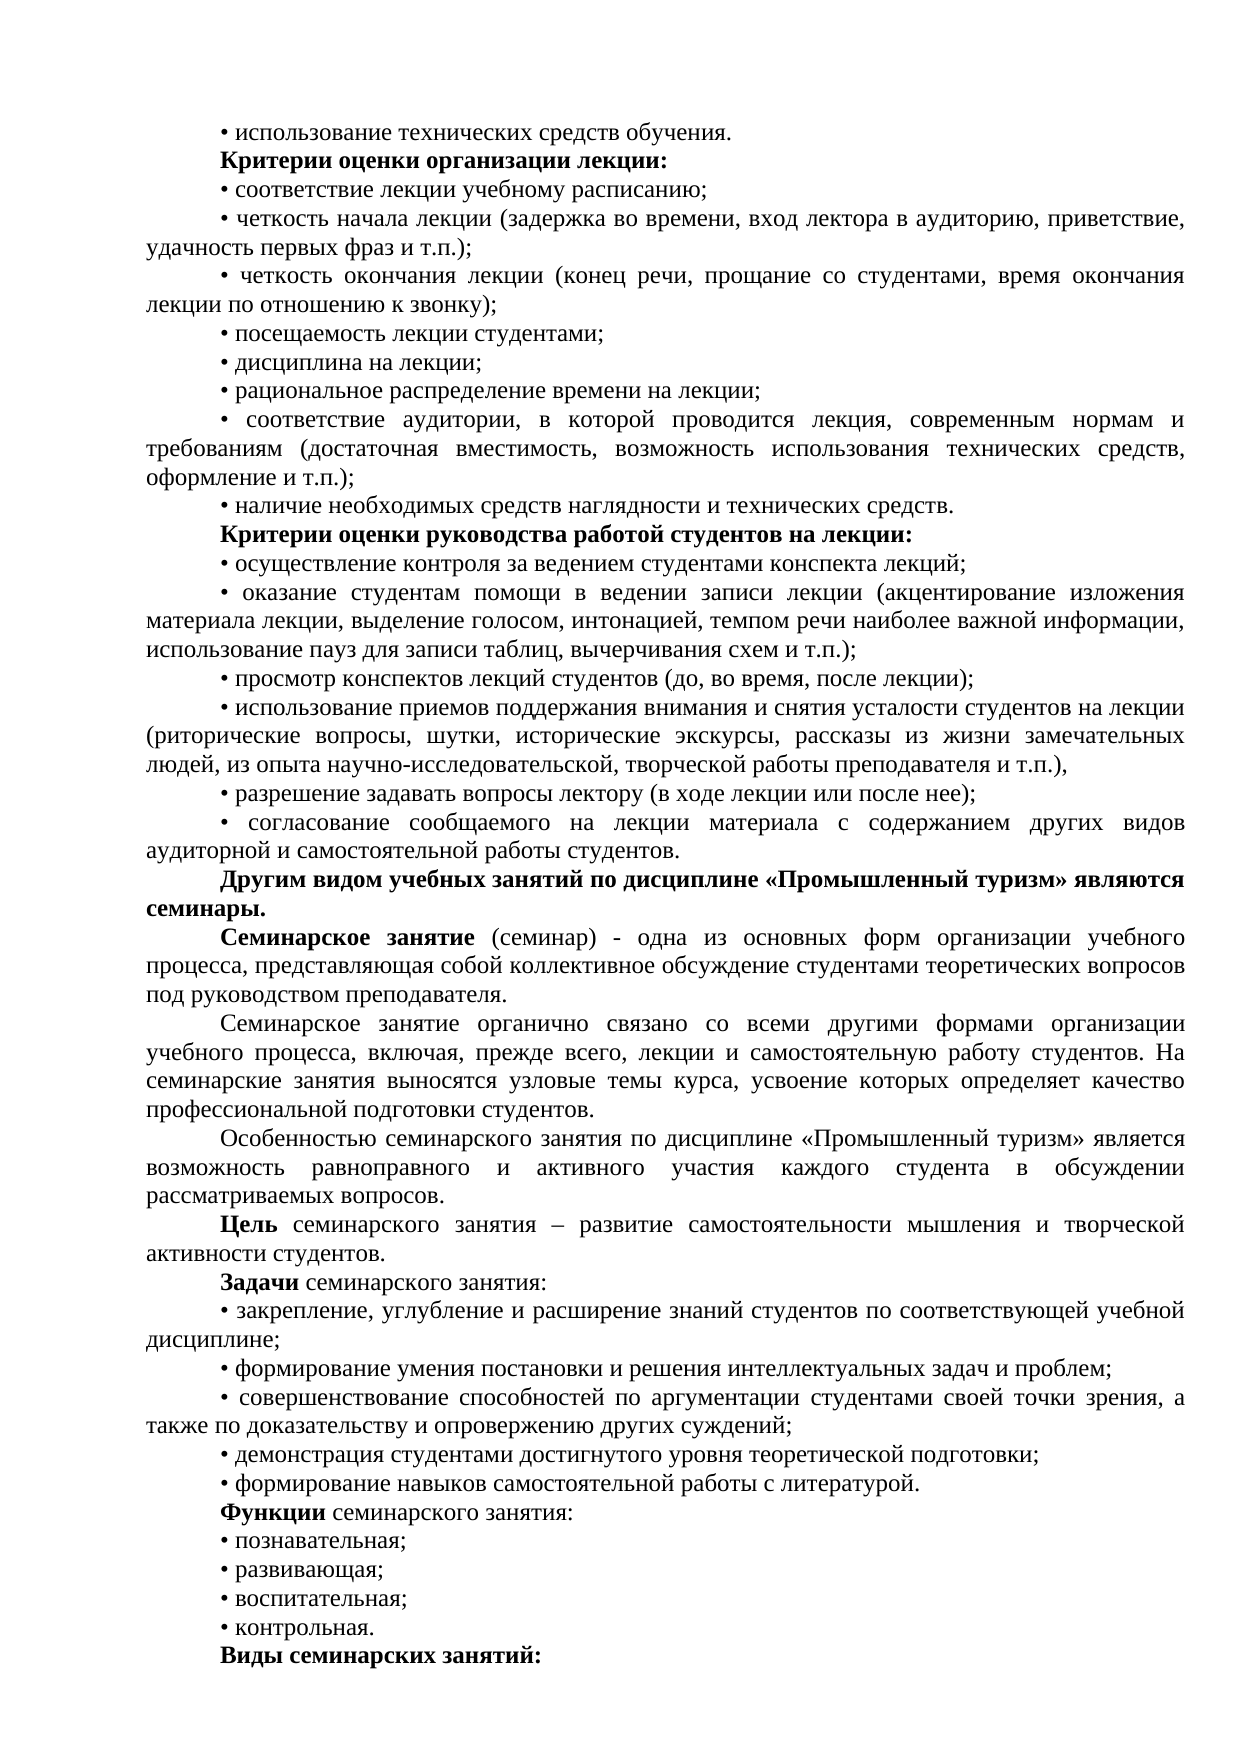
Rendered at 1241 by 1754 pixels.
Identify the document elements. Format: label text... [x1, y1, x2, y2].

text • демонстрация студентами достигнутого уровня теоретической подготовки; [146, 1439, 1186, 1468]
text • использование технических средств обучения. [146, 117, 1186, 145]
text Другим видом учебных занятий по дисциплине «Промышленный туризм» являются семинары. [146, 864, 1186, 922]
text Критерии оценки руководства работой студентов на лекции: [146, 519, 1186, 548]
text Семинарское занятие (семинар) - одна из основных форм организации учебного процесса, представляющая собой коллективное обсуждение студентами теоретических вопросов под руководством преподавателя. [146, 922, 1186, 1008]
text • наличие необходимых средств наглядности и технических средств. [146, 490, 1186, 519]
text • рациональное распределение времени на лекции; [146, 375, 1186, 404]
text • просмотр конспектов лекций студентов (до, во время, после лекции); [146, 663, 1186, 692]
text • четкость начала лекции (задержка во времени, вход лектора в аудиторию, приветствие, удачность первых фраз и т.п.); [146, 203, 1186, 260]
text • использование приемов поддержания внимания и снятия усталости студентов на лекции (риторические вопросы, шутки, исторические экскурсы, рассказы из жизни замечательных людей, из опыта научно-исследовательской, творческой работы преподавателя и т.п.), [146, 692, 1186, 778]
text • познавательная; [146, 1525, 1186, 1554]
text • согласование сообщаемого на лекции материала с содержанием других видов аудиторной и самостоятельной работы студентов. [146, 807, 1186, 864]
text • оказание студентам помощи в ведении записи лекции (акцентирование изложения материала лекции, выделение голосом, интонацией, темпом речи наиболее важной информации, использование пауз для записи таблиц, вычерчивания схем и т.п.); [146, 577, 1186, 663]
text • разрешение задавать вопросы лектору (в ходе лекции или после нее); [146, 778, 1186, 807]
text • контрольная. [146, 1612, 1186, 1640]
text Семинарское занятие органично связано со всеми другими формами организации учебного процесса, включая, прежде всего, лекции и самостоятельную работу студентов. На семинарские занятия выносятся узловые темы курса, усвоение которых определяет качество профессиональной подготовки студентов. [146, 1008, 1186, 1123]
text Задачи семинарского занятия: [146, 1267, 1186, 1295]
text Виды семинарских занятий: [146, 1640, 1186, 1669]
text Критерии оценки организации лекции: [146, 145, 1186, 174]
text • дисциплина на лекции; [146, 347, 1186, 375]
text Особенностью семинарского занятия по дисциплине «Промышленный туризм» является возможность равноправного и активного участия каждого студента в обсуждении рассматриваемых вопросов. [146, 1123, 1186, 1209]
text Функции семинарского занятия: [146, 1497, 1186, 1525]
text • соответствие аудитории, в которой проводится лекция, современным нормам и требованиям (достаточная вместимость, возможность использования технических средств, оформление и т.п.); [146, 404, 1186, 490]
text • соответствие лекции учебному расписанию; [146, 174, 1186, 203]
text • осуществление контроля за ведением студентами конспекта лекций; [146, 548, 1186, 577]
text • совершенствование способностей по аргументации студентами своей точки зрения, а также по доказательству и опровержению других суждений; [146, 1382, 1186, 1439]
text • четкость окончания лекции (конец речи, прощание со студентами, время окончания лекции по отношению к звонку); [146, 260, 1186, 318]
text • закрепление, углубление и расширение знаний студентов по соответствующей учебной дисциплине; [146, 1295, 1186, 1353]
text Цель семинарского занятия – развитие самостоятельности мышления и творческой активности студентов. [146, 1209, 1186, 1267]
text • формирование умения постановки и решения интеллектуальных задач и проблем; [146, 1353, 1186, 1382]
text • воспитательная; [146, 1583, 1186, 1612]
text • формирование навыков самостоятельной работы с литературой. [146, 1468, 1186, 1497]
text • развивающая; [146, 1554, 1186, 1583]
text • посещаемость лекции студентами; [146, 318, 1186, 347]
